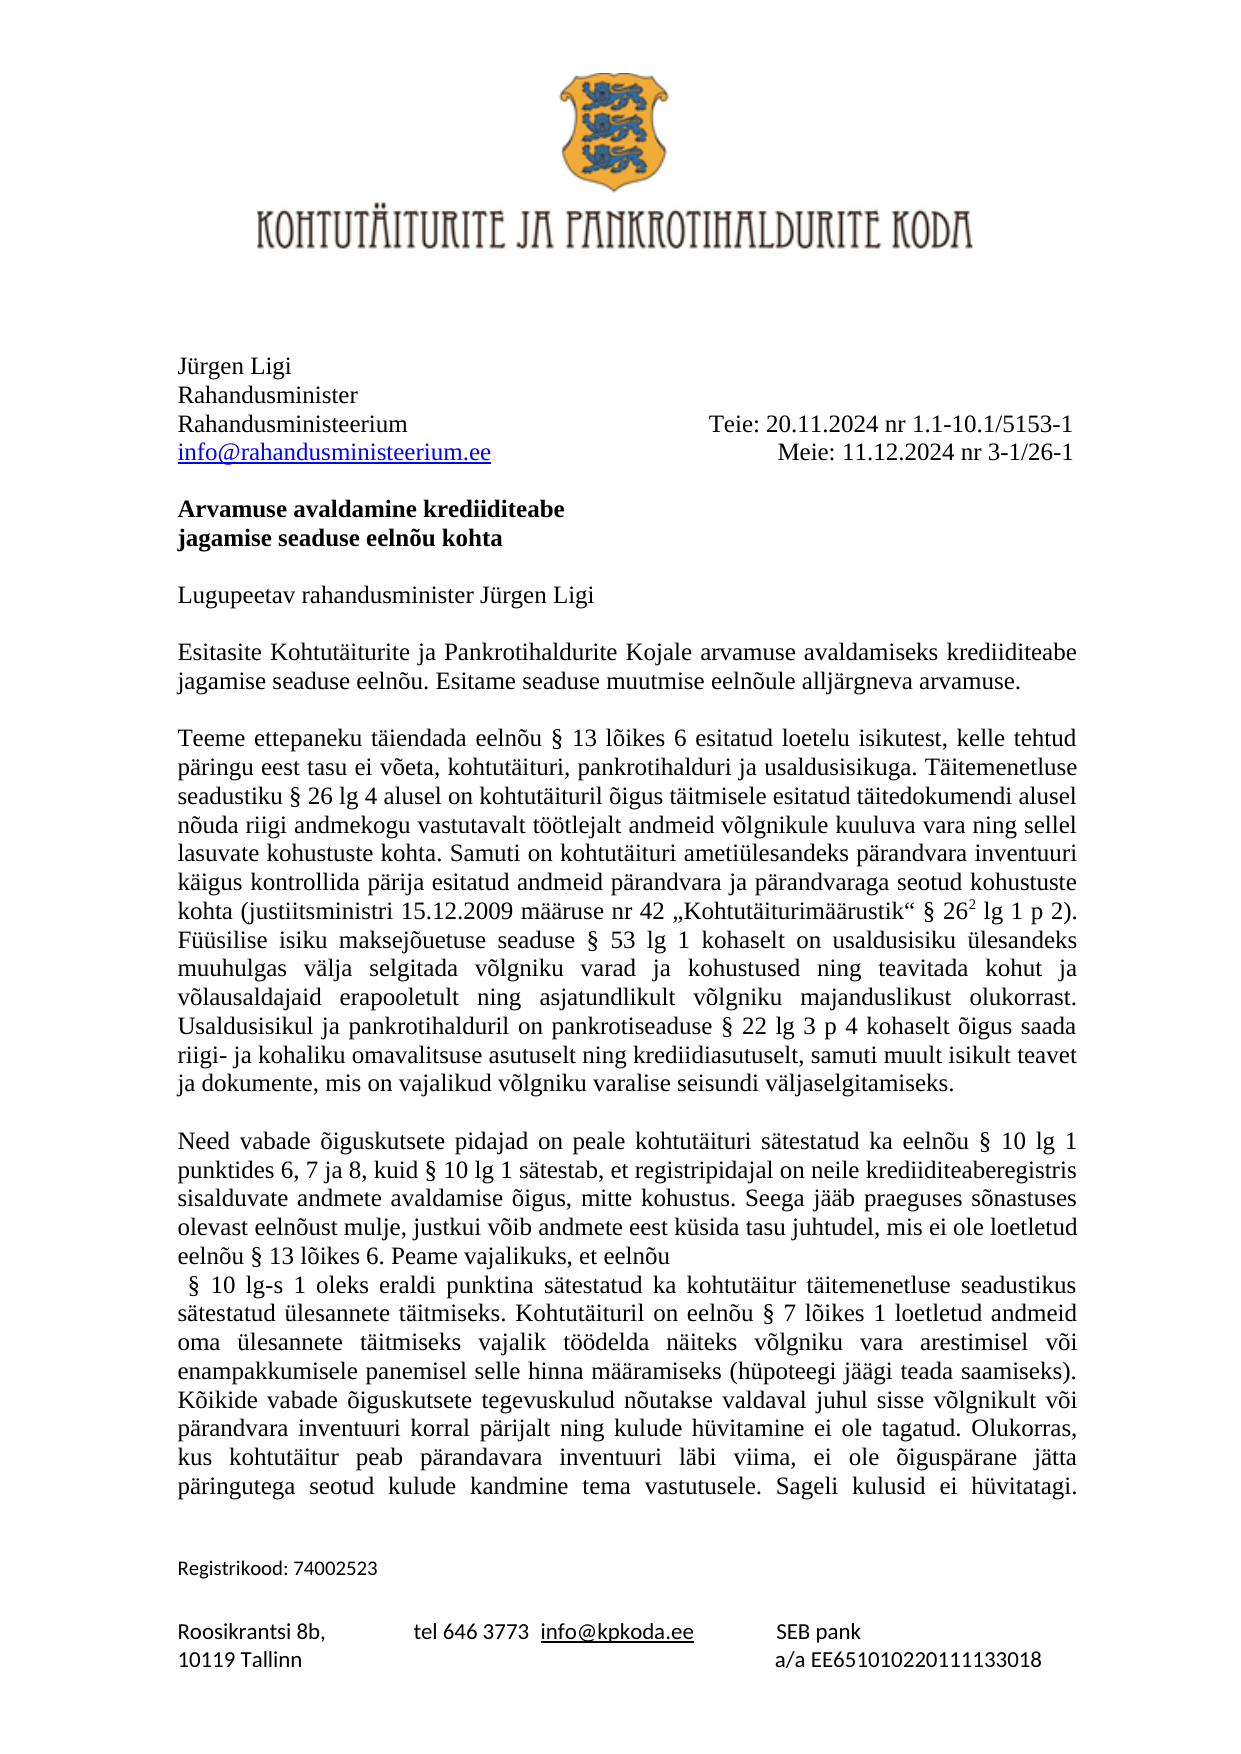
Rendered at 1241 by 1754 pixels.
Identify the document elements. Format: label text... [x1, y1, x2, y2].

text Lugupeetav rahandusminister Jürgen Ligi [177, 581, 1078, 609]
text Arvamuse avaldamine krediiditeabe [177, 494, 1078, 523]
text jagamise seaduse eelnõu kohta [177, 523, 1078, 552]
text Jürgen Ligi [177, 351, 1078, 380]
text info@rahandusministeerium.ee Meie: 11.12.2024 nr 3-1/26-1 [177, 437, 1078, 466]
text Teeme ettepaneku täiendada eelnõu § 13 lõikes 6 esitatud loetelu isikutest, kelle tehtud päringu eest tasu ei võeta, kohtutäituri, pankrotihalduri ja usaldusisikuga. Täitemenetluse seadustiku § 26 lg 4 alusel on kohtutäituril õigus täitmisele esitatud täitedokumendi alusel nõuda riigi andmekogu vastutavalt töötlejalt andmeid võlgnikule kuuluva vara ning sellel lasuvate kohustuste kohta. Samuti on kohtutäituri ametiülesandeks pärandvara inventuuri käigus kontrollida pärija esitatud andmeid pärandvara ja pärandvaraga seotud kohustuste kohta (justiitsministri 15.12.2009 määruse nr 42 „Kohtutäiturimäärustik“ § 262 lg 1 p 2). Füüsilise isiku maksejõuetuse seaduse § 53 lg 1 kohaselt on usaldusisiku ülesandeks muuhulgas välja selgitada võlgniku varad ja kohustused ning teavitada kohut ja võlausaldajaid erapooletult ning asjatundlikult võlgniku majanduslikust olukorrast. Usaldusisikul ja pankrotihalduril on pankrotiseaduse § 22 lg 3 p 4 kohaselt õigus saada riigi- ja kohaliku omavalitsuse asutuselt ning krediidiasutuselt, samuti muult isikult teavet ja dokumente, mis on vajalikud võlgniku varalise seisundi väljaselgitamiseks. [177, 723, 1078, 1097]
text Esitasite Kohtutäiturite ja Pankrotihaldurite Kojale arvamuse avaldamiseks krediiditeabe jagamise seaduse eelnõu. Esitame seaduse muutmise eelnõule alljärgneva arvamuse. [177, 637, 1078, 695]
text Rahandusminister [177, 380, 1078, 409]
picture [257, 73, 998, 269]
text Need vabade õiguskutsete pidajad on peale kohtutäituri sätestatud ka eelnõu § 10 lg 1 punktides 6, 7 ja 8, kuid § 10 lg 1 sätestab, et registripidajal on neile krediiditeaberegistris sisalduvate andmete avaldamise õigus, mitte kohustus. Seega jääb praeguses sõnastuses olevast eelnõust mulje, justkui võib andmete eest küsida tasu juhtudel, mis ei ole loetletud eelnõu § 13 lõikes 6. Peame vajalikuks, et eelnõu [177, 1126, 1078, 1270]
text Rahandusministeerium Teie: 20.11.2024 nr 1.1-10.1/5153-1 [177, 409, 1078, 437]
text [177, 1270, 1078, 1500]
